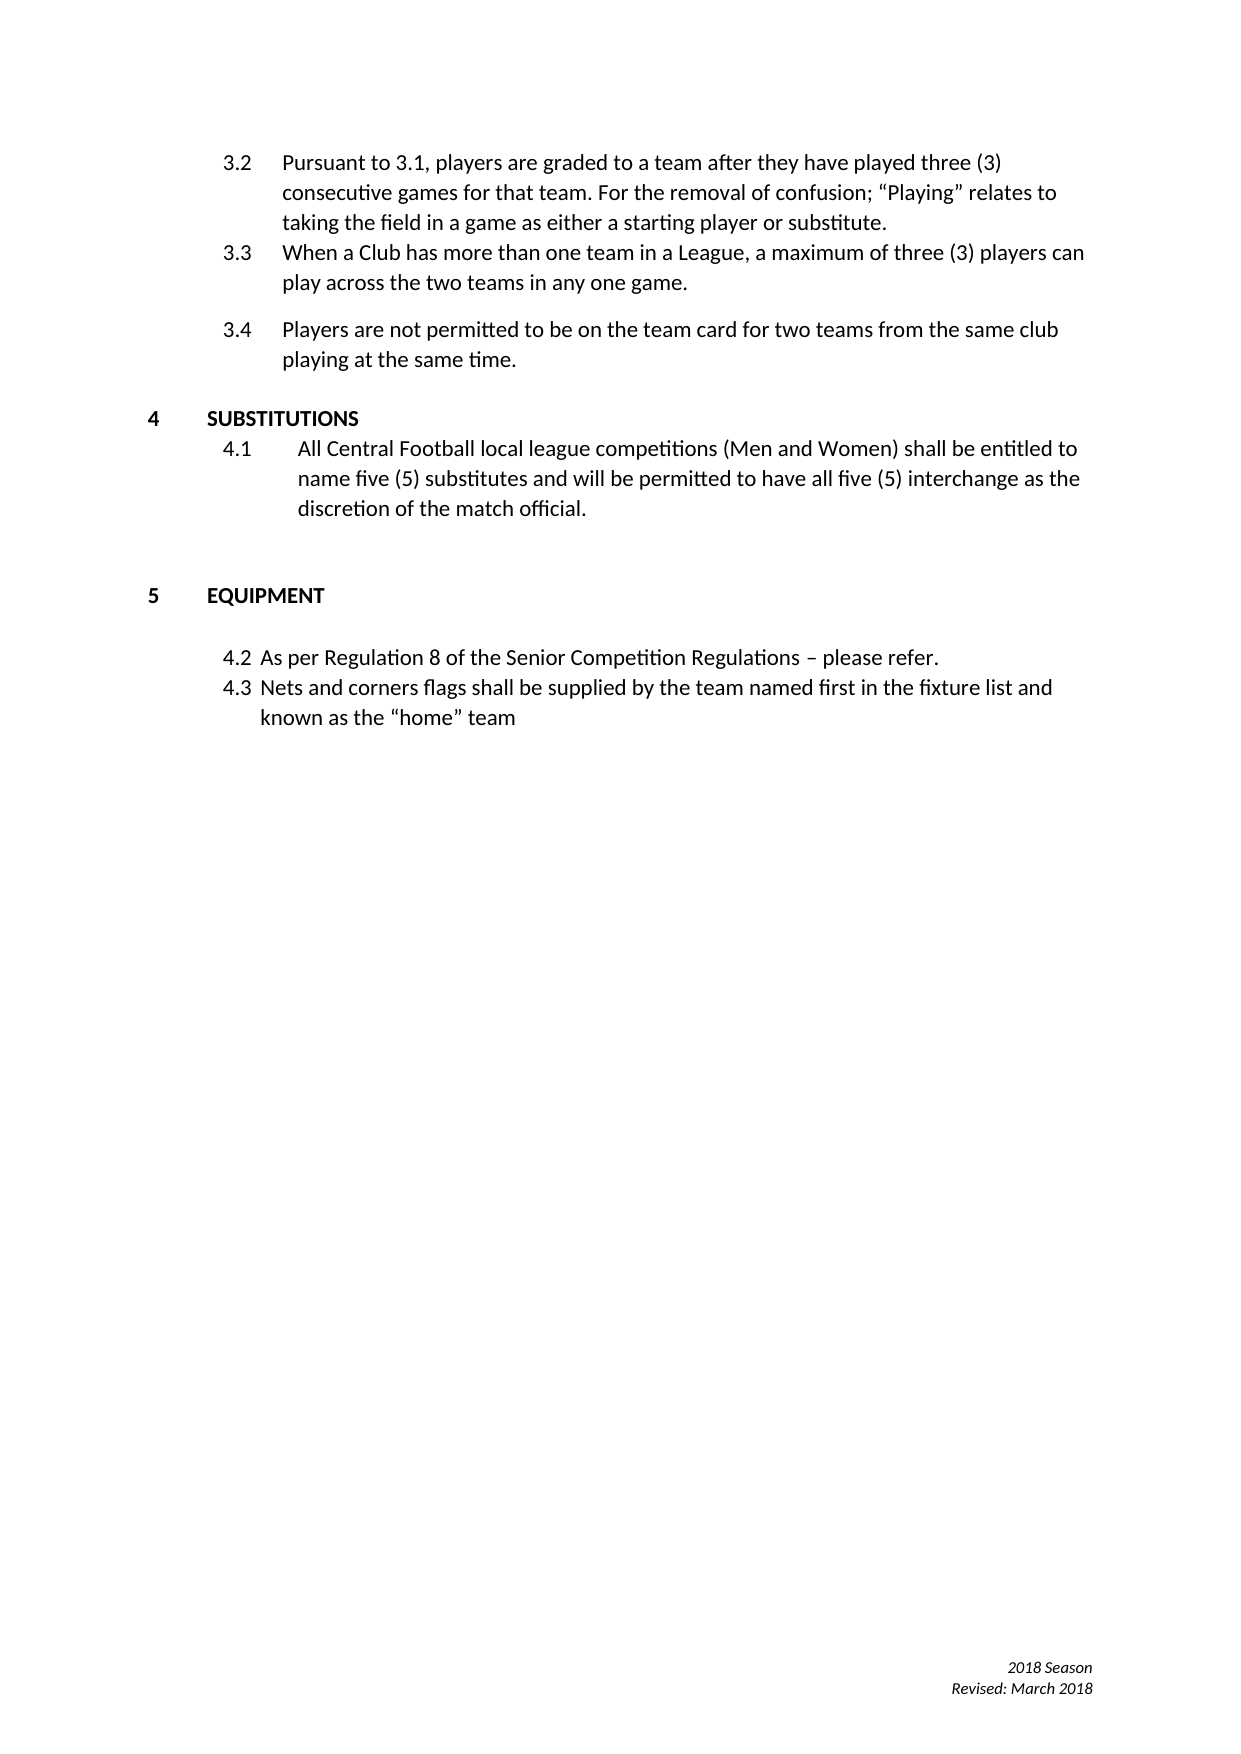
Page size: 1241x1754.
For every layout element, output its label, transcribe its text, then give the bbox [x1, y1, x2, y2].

text 3.2 Pursuant to 3.1, players are graded to a team after they have played three (3) consecutive games for that team. For the removal of confusion; “Playing” relates to taking the field in a game as either a starting player or substitute. [223, 148, 1092, 236]
text 4 SUBSTITUTIONS [148, 404, 1092, 432]
text 4.1 All Central Football local league competitions (Men and Women) shall be entitled to name five (5) substitutes and will be permitted to have all five (5) interchange as the discretion of the match official. [223, 434, 1092, 522]
text 3.4 Players are not permitted to be on the team card for two teams from the same club playing at the same time. [223, 315, 1092, 374]
text 5 EQUIPMENT [148, 581, 1092, 609]
list Nets and corners flags shall be supplied by the team named first in the fixture list and known as the “home” team [223, 673, 1092, 731]
text 3.3 When a Club has more than one team in a League, a maximum of three (3) players can play across the two teams in any one game. [223, 238, 1092, 297]
list As per Regulation 8 of the Senior Competition Regulations – please refer. [223, 643, 1092, 671]
